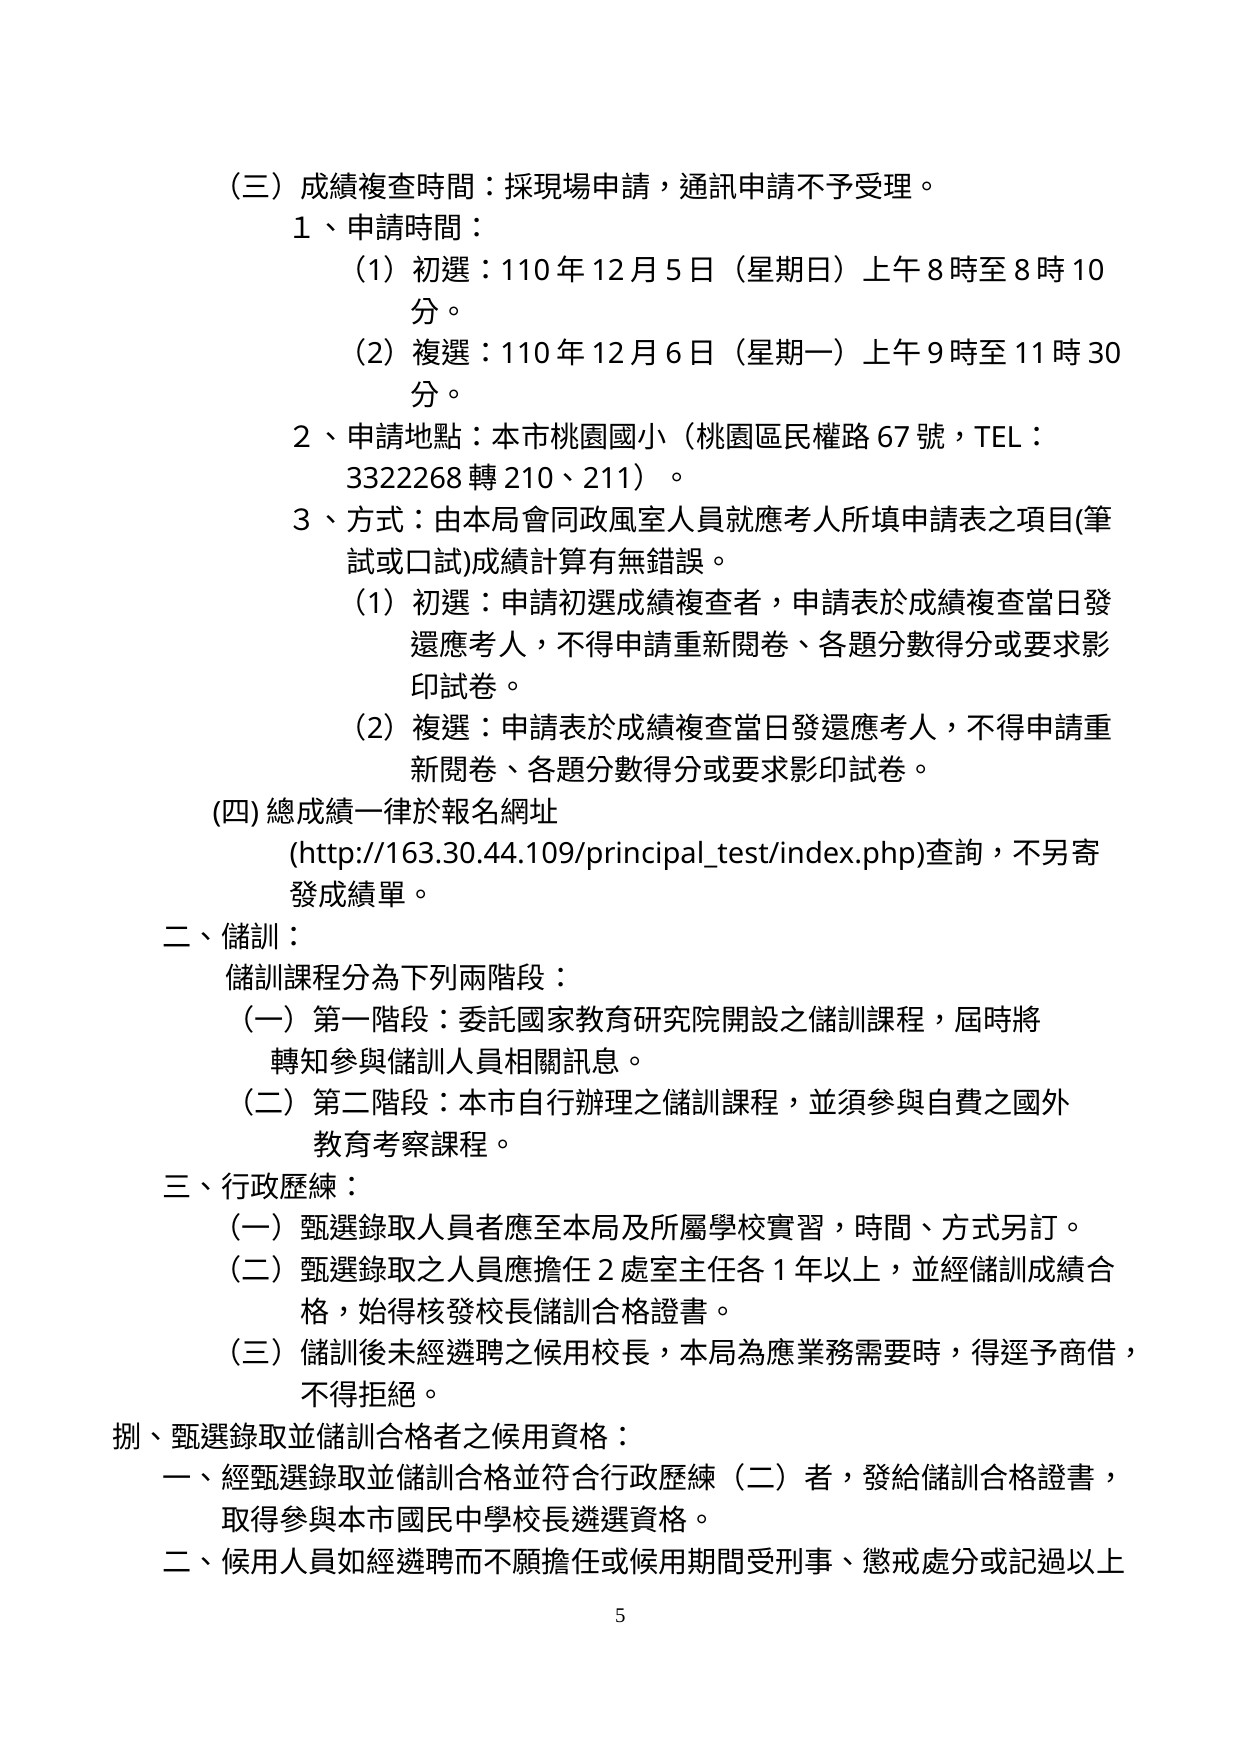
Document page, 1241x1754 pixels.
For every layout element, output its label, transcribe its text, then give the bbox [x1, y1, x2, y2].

text （二）第二階段：本市自行辦理之儲訓課程，並須參與自費之國外 [225, 1080, 1128, 1122]
text 三、行政歷練： [162, 1164, 1128, 1205]
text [162, 1539, 1128, 1580]
text 一、經甄選錄取並儲訓合格並符合行政歷練（二）者，發給儲訓合格證書，取得參與本市國民中學校長遴選資格。 [162, 1455, 1128, 1539]
text 教育考察課程。 [314, 1122, 1128, 1164]
text ３、方式：由本局會同政風室人員就應考人所填申請表之項目(筆試或口試)成績計算有無錯誤。 [287, 497, 1128, 580]
text （三）儲訓後未經遴聘之候用校長，本局為應業務需要時，得逕予商借，不得拒絕。 [212, 1330, 1128, 1414]
text ２、申請地點：本市桃園國小（桃園區民權路67號，TEL：3322268轉210、211）。 [287, 414, 1128, 497]
text （1）初選：110年12月5日（星期日）上午8時至8時10分。 [337, 247, 1128, 330]
text 二、儲訓： [162, 914, 1128, 955]
text （一）甄選錄取人員者應至本局及所屬學校實習，時間、方式另訂。 [212, 1205, 1128, 1247]
text 捌、甄選錄取並儲訓合格者之候用資格： [112, 1414, 1128, 1455]
text １、申請時間： [287, 205, 1128, 247]
text (四) 總成績一律於報名網址(http://163.30.44.109/principal_test/index.php)查詢，不另寄發成績單。 [212, 789, 1128, 914]
text （2）複選：110年12月6日（星期一）上午9時至11時30分。 [337, 330, 1128, 414]
text （二）甄選錄取之人員應擔任2處室主任各1年以上，並經儲訓成績合格，始得核發校長儲訓合格證書。 [212, 1247, 1128, 1330]
text （一）第一階段：委託國家教育研究院開設之儲訓課程，屆時將 [225, 997, 1128, 1039]
text 儲訓課程分為下列兩階段： [225, 955, 1128, 997]
text （1）初選：申請初選成績複查者，申請表於成績複查當日發還應考人，不得申請重新閱卷、各題分數得分或要求影印試卷。 [337, 580, 1128, 705]
text （三）成績複查時間：採現場申請，通訊申請不予受理。 [212, 164, 1128, 205]
text 轉知參與儲訓人員相關訊息。 [225, 1039, 1128, 1080]
text （2）複選：申請表於成績複查當日發還應考人，不得申請重新閱卷、各題分數得分或要求影印試卷。 [337, 705, 1128, 789]
